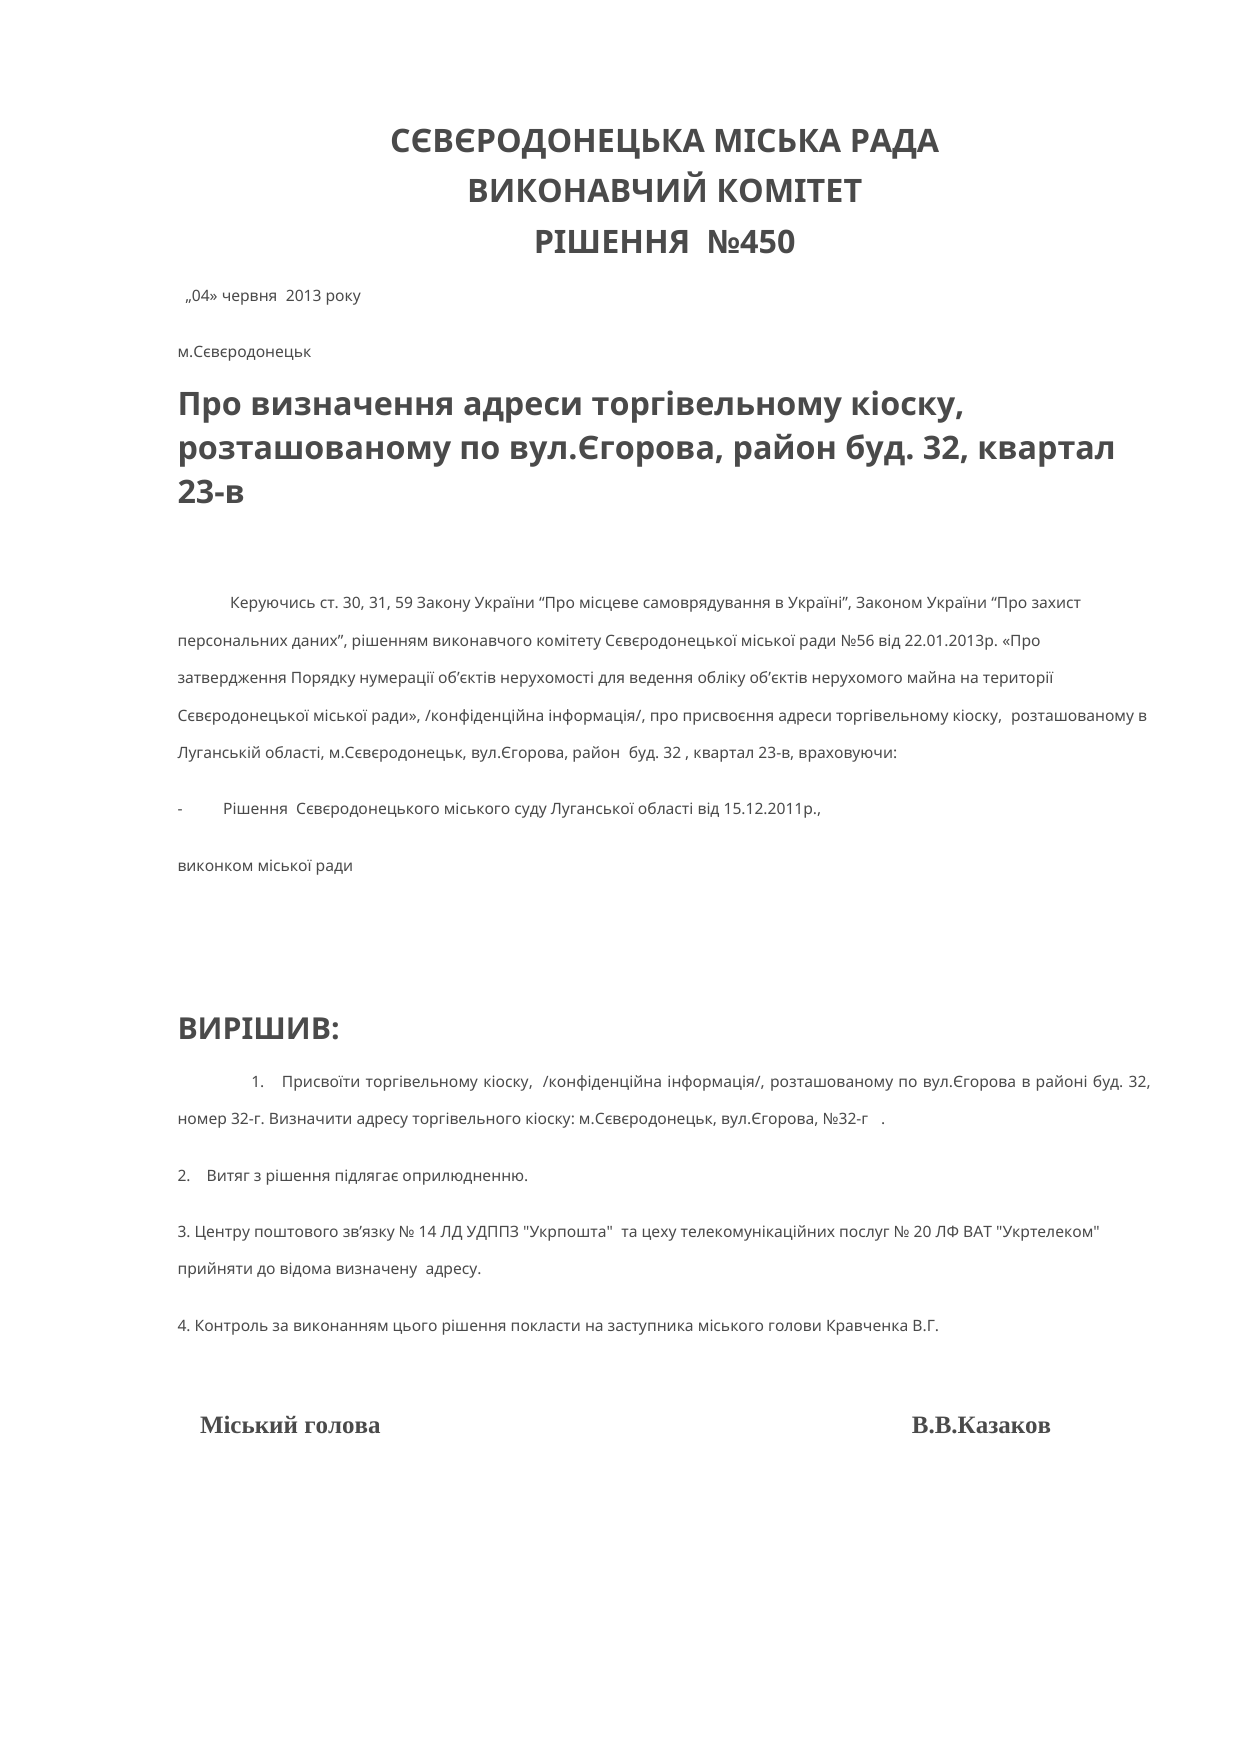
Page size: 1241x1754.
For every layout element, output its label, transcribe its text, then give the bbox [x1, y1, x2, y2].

text виконком міської ради [177, 838, 1152, 876]
text 4. Контроль за виконанням цього рішення покласти на заступника міського голови Кравченка В.Г. [177, 1298, 1152, 1336]
text „04» червня 2013 року [177, 269, 1152, 306]
text Про визначення адреси торгівельному кіоску, розташованому по вул.Єгорова, район буд. 32, квартал 23-в [177, 381, 1152, 513]
text Керуючись ст. 30, 31, 59 Закону України “Про місцеве самоврядування в Україні”, Законом України “Про захист персональних даних”, рішенням виконавчого комітету Сєвєродонецької міської ради №56 від 22.01.2013р. «Про затвердження Порядку нумерації об’єктів нерухомості для ведення обліку об’єктів нерухомого майна на території Сєвєродонецької міської ради», /конфіденційна інформація/, про присвоєння адреси торгівельному кіоску, розташованому в Луганській області, м.Сєвєродонецьк, вул.Єгорова, район буд. 32 , квартал 23-в, враховуючи: [177, 576, 1152, 763]
text м.Сєвєродонецьк [177, 325, 1152, 362]
text СЄВЄРОДОНЕЦЬКА МІСЬКА РАДА [177, 118, 1152, 162]
text 1. Присвоїти торгівельному кіоску, /конфіденційна інформація/, розташованому по вул.Єгорова в районі буд. 32, номер 32-г. Визначити адресу торгівельного кіоску: м.Сєвєродонецьк, вул.Єгорова, №32-г . [177, 1054, 1152, 1129]
text ВИРІШИВ: [177, 1007, 1152, 1048]
table_header Міський голова В.В.Казаков [189, 1411, 1163, 1458]
text 2. Витяг з рішення підлягає оприлюдненню. [177, 1148, 1152, 1186]
text ВИКОНАВЧИЙ КОМІТЕТ [177, 168, 1152, 212]
text - Рішення Сєвєродонецького міського суду Луганської області від 15.12.2011р., [177, 782, 1152, 819]
text РІШЕННЯ №450 [177, 218, 1152, 262]
text 3. Центру поштового зв’язку № 14 ЛД УДППЗ "Укрпошта" та цеху телекомунікаційних послуг № 20 ЛФ ВАТ "Укртелеком" прийняти до відома визначену адресу. [177, 1204, 1152, 1279]
